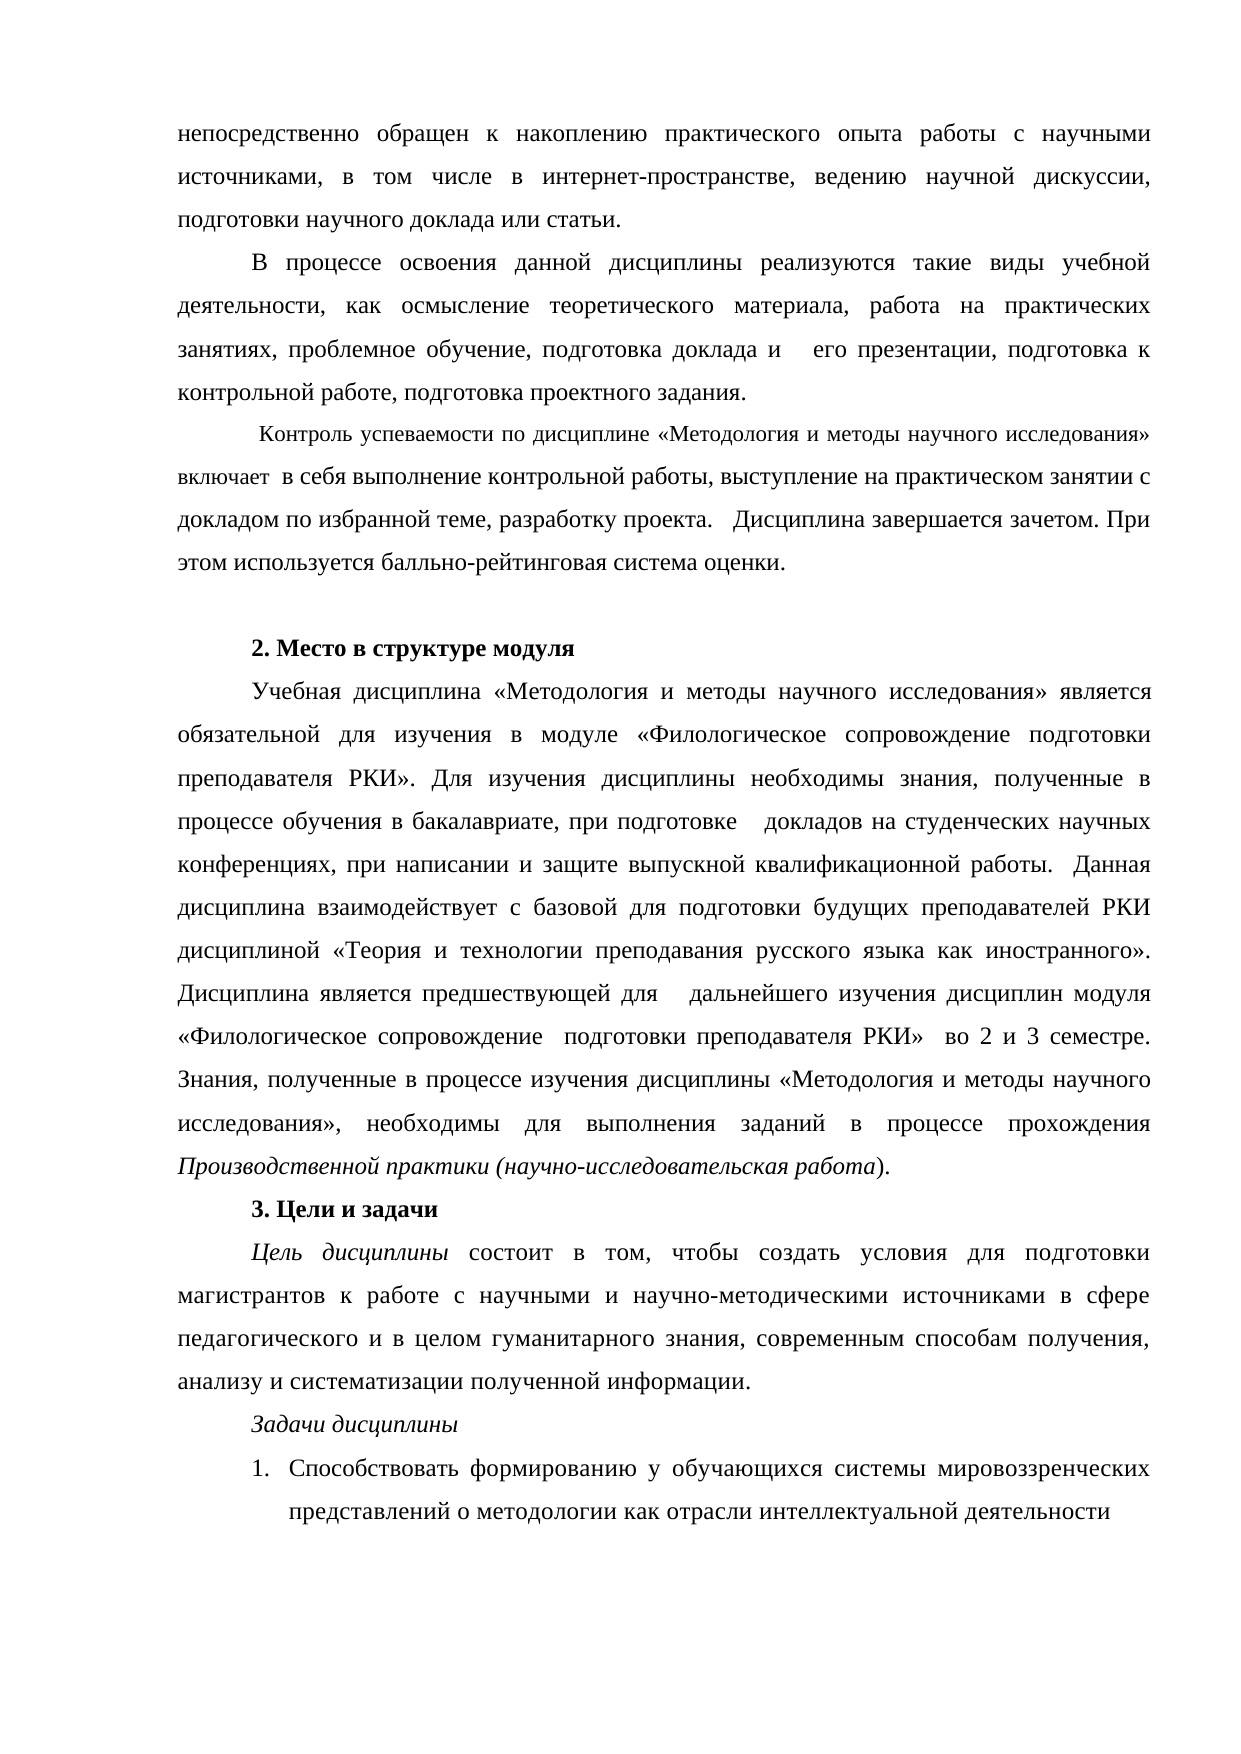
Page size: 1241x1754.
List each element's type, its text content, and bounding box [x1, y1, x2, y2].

text 3. Цели и задачи [177, 1194, 1152, 1223]
text Задачи дисциплины [177, 1409, 1152, 1438]
text Контроль успеваемости по дисциплине «Методология и методы научного исследования» включает в себя выполнение контрольной работы, выступление на практическом занятии с докладом по избранной теме, разработку проекта. Дисциплина завершается зачетом. При этом используется балльно-рейтинговая система оценки. [177, 420, 1152, 576]
text 2. Место в структуре модуля [177, 633, 1152, 662]
list Способствовать формированию у обучающихся системы мировоззренческих представлений о методологии как отрасли интеллектуальной деятельности [251, 1453, 1152, 1524]
text Цель дисциплины состоит в том, чтобы создать условия для подготовки магистрантов к работе с научными и научно-методическими источниками в сфере педагогического и в целом гуманитарного знания, современным способам получения, анализу и систематизации полученной информации. [177, 1237, 1152, 1395]
text Учебная дисциплина «Методология и методы научного исследования» является обязательной для изучения в модуле «Филологическое сопровождение подготовки преподавателя РКИ». Для изучения дисциплины необходимы знания, полученные в процессе обучения в бакалавриате, при подготовке докладов на студенческих научных конференциях, при написании и защите выпускной квалификационной работы. Данная дисциплина взаимодействует с базовой для подготовки будущих преподавателей РКИ дисциплиной «Теория и технологии преподавания русского языка как иностранного». Дисциплина является предшествующей для дальнейшего изучения дисциплин модуля «Филологическое сопровождение подготовки преподавателя РКИ» во 2 и 3 семестре. Знания, полученные в процессе изучения дисциплины «Методология и методы научного исследования», необходимы для выполнения заданий в процессе прохождения Производственной практики (научно-исследовательская работа). [177, 676, 1152, 1179]
text В процессе освоения данной дисциплины реализуются такие виды учебной деятельности, как осмысление теоретического материала, работа на практических занятиях, проблемное обучение, подготовка доклада и его презентации, подготовка к контрольной работе, подготовка проектного задания. [177, 247, 1152, 406]
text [177, 118, 1152, 233]
